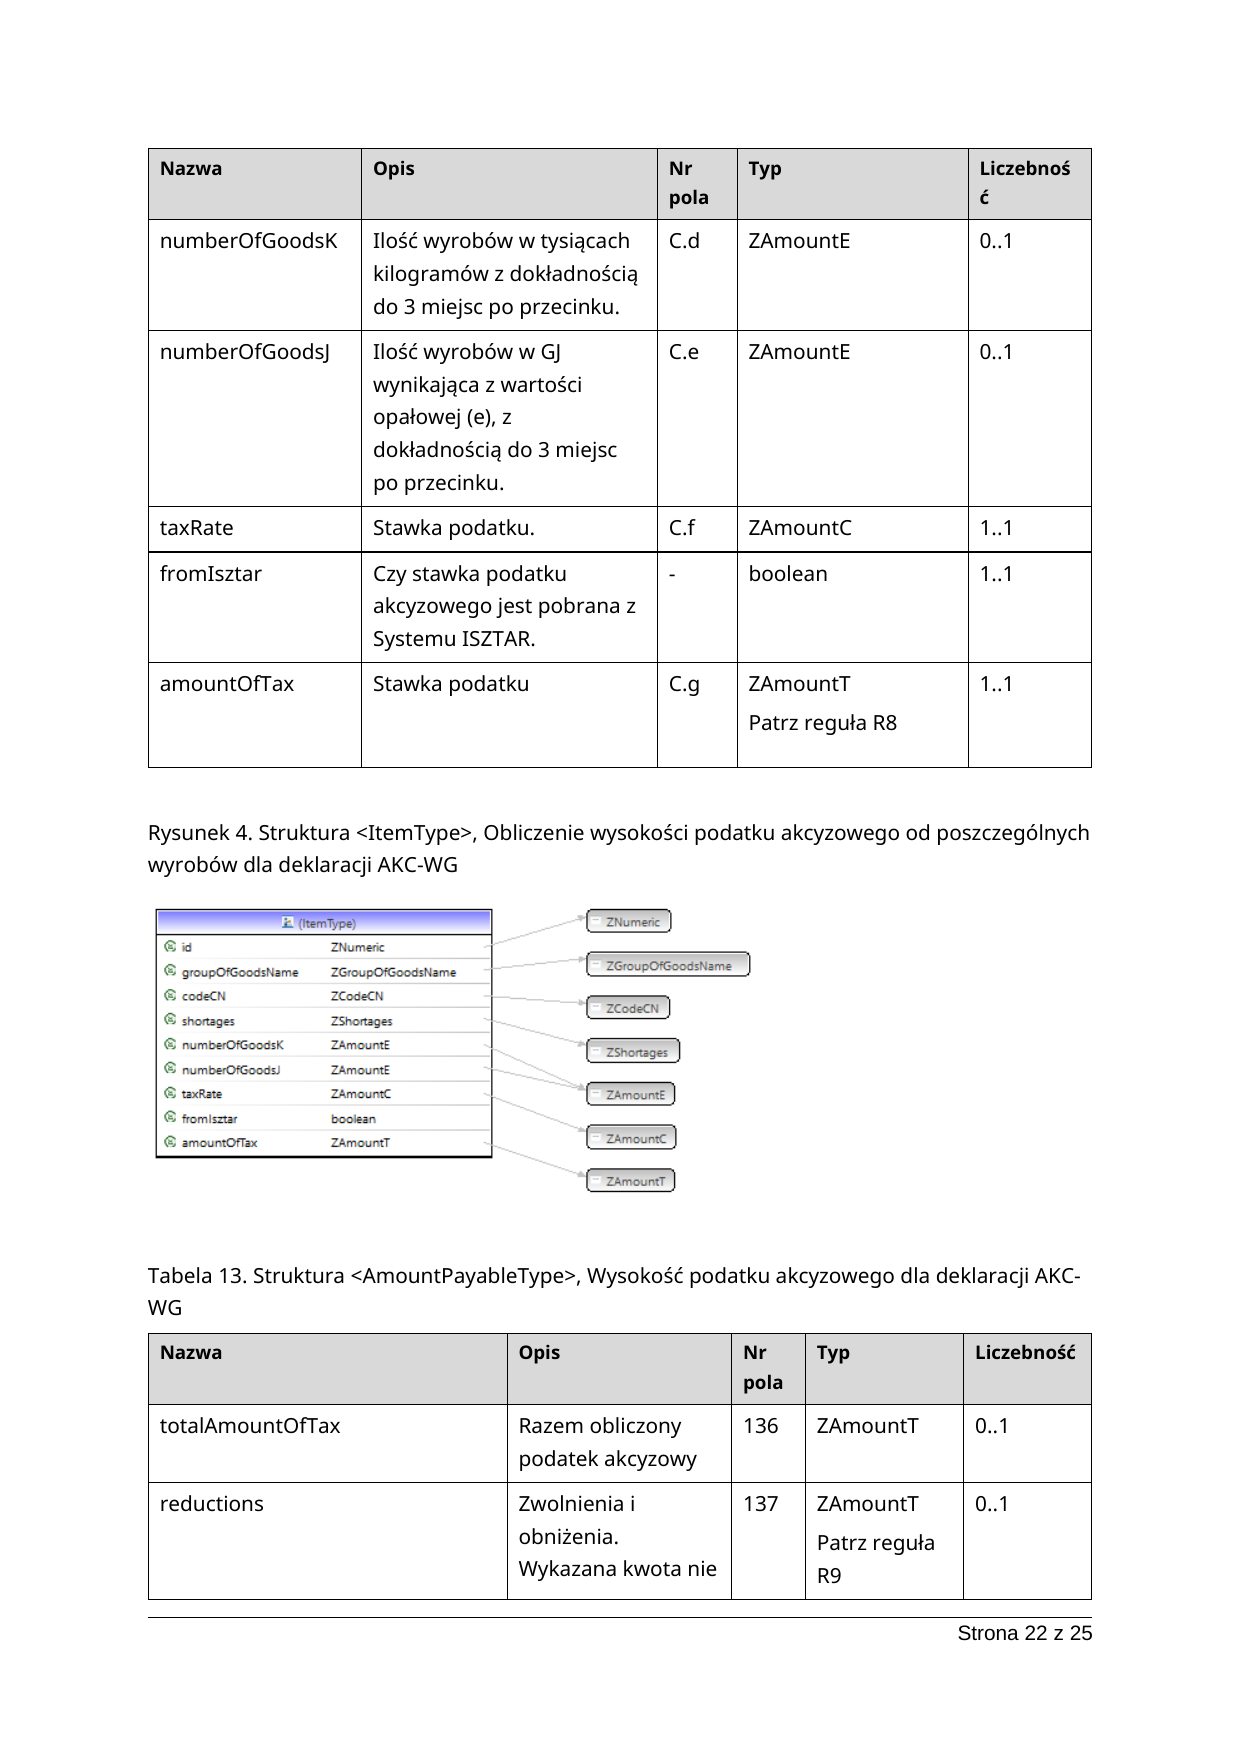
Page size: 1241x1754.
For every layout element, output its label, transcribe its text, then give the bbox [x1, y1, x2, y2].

table_cell reductions [149, 1483, 507, 1599]
table_header Liczebność [964, 1334, 1091, 1404]
table_cell Razem obliczony podatek akcyzowy [508, 1405, 731, 1482]
table_cell C.d [658, 220, 737, 330]
table_header Nazwa [149, 1334, 507, 1404]
table_cell 0..1 [969, 220, 1091, 330]
table_header Opis [362, 149, 657, 219]
table_cell Czy stawka podatku akcyzowego jest pobrana z Systemu ISZTAR. [362, 553, 657, 662]
table_header Nr pola [658, 149, 737, 219]
table_cell amountOfTax [149, 663, 361, 767]
table_cell C.e [658, 331, 737, 506]
table_header Liczebność [969, 149, 1091, 219]
table_header Opis [508, 1334, 731, 1404]
table_cell fromIsztar [149, 553, 361, 662]
picture [147, 899, 763, 1206]
table_cell 1..1 [969, 507, 1091, 551]
table_cell 136 [732, 1405, 805, 1482]
table_cell boolean [738, 553, 968, 662]
table_cell ZAmountE [738, 220, 968, 330]
text Tabela 13. Struktura <AmountPayableType>, Wysokość podatku akcyzowego dla deklaracji AKC-WG [148, 1261, 1092, 1322]
table_cell 137 [732, 1483, 805, 1599]
table_cell ZAmountE [738, 331, 968, 506]
table_cell ZAmountT Patrz reguła R8 [738, 663, 968, 767]
table_cell Stawka podatku. [362, 507, 657, 551]
table_cell 1..1 [969, 553, 1091, 662]
table_cell ZAmountT [806, 1405, 963, 1482]
table_header Typ [738, 149, 968, 219]
table_header Nazwa [149, 149, 361, 219]
table_cell taxRate [149, 507, 361, 551]
table_cell C.f [658, 507, 737, 551]
table_cell numberOfGoodsK [149, 220, 361, 330]
table_cell 0..1 [964, 1405, 1091, 1482]
table_cell ZAmountC [738, 507, 968, 551]
table_header Nr pola [732, 1334, 805, 1404]
table_cell numberOfGoodsJ [149, 331, 361, 506]
table_cell 0..1 [964, 1483, 1091, 1599]
table_cell Ilość wyrobów w tysiącach kilogramów z dokładnością do 3 miejsc po przecinku. [362, 220, 657, 330]
table_cell totalAmountOfTax [149, 1405, 507, 1482]
table_cell Stawka podatku [362, 663, 657, 767]
table_cell 1..1 [969, 663, 1091, 767]
text Rysunek 4. Struktura <ItemType>, Obliczenie wysokości podatku akcyzowego od poszczególnych wyrobów dla deklaracji AKC-WG [148, 818, 1092, 879]
table_cell - [658, 553, 737, 662]
table_cell C.g [658, 663, 737, 767]
table_cell Ilość wyrobów w GJ wynikająca z wartości opałowej (e), z dokładnością do 3 miejsc po przecinku. [362, 331, 657, 506]
table_header Typ [806, 1334, 963, 1404]
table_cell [508, 1483, 731, 1599]
table_cell 0..1 [969, 331, 1091, 506]
table_cell ZAmountT Patrz reguła R9 [806, 1483, 963, 1599]
